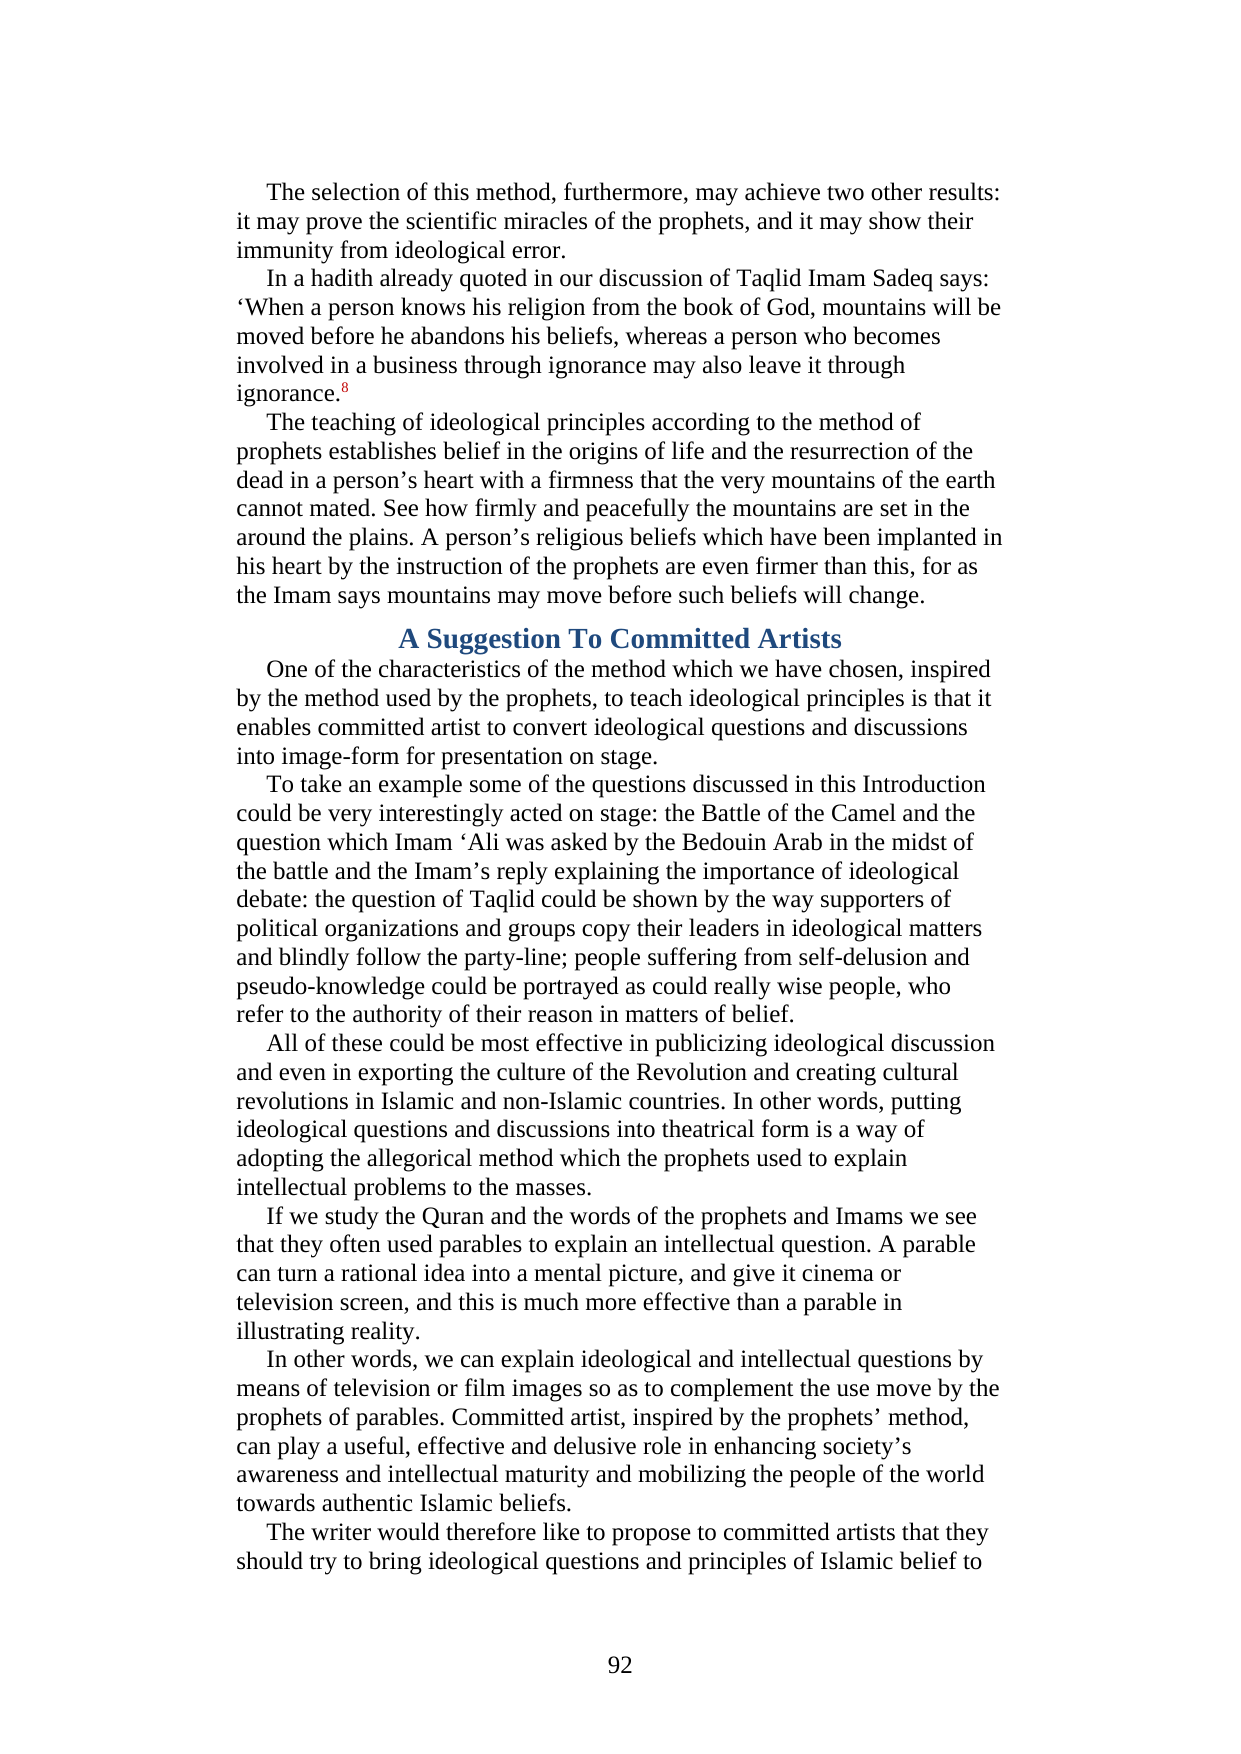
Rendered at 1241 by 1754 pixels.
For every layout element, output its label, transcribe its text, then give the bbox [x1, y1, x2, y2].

text In other words, we can explain ideological and intellectual questions by means of television or film images so as to complement the use move by the prophets of parables. Committed artist, inspired by the prophets’ method, can play a useful, effective and delusive role in enhancing society’s awareness and intellectual maturity and mobilizing the people of the world towards authentic Islamic beliefs. [236, 1344, 1004, 1517]
text To take an example some of the questions discussed in this Introduction could be very interestingly acted on stage: the Battle of the Camel and the question which Imam ‘Ali was asked by the Bedouin Arab in the midst of the battle and the Imam’s reply explaining the importance of ideological debate: the question of Taqlid could be shown by the way supporters of political organizations and groups copy their leaders in ideological matters and blindly follow the party-line; people suffering from self-delusion and pseudo-knowledge could be portrayed as could really wise people, who refer to the authority of their reason in matters of belief. [236, 769, 1004, 1028]
text The selection of this method, furthermore, may achieve two other results: it may prove the scientific miracles of the prophets, and it may show their immunity from ideological error. [236, 177, 1004, 263]
text In a hadith already quoted in our discussion of Taqlid Imam Sadeq says: ‘When a person knows his religion from the book of God, mountains will be moved before he abandons his beliefs, whereas a person who becomes involved in a business through ignorance may also leave it through ignorance.8 [236, 263, 1004, 407]
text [236, 1517, 1004, 1574]
text One of the characteristics of the method which we have chosen, inspired by the method used by the prophets, to teach ideological principles is that it enables committed artist to convert ideological questions and discussions into image-form for presentation on stage. [236, 654, 1004, 769]
text The teaching of ideological principles according to the method of prophets establishes belief in the origins of life and the resurrection of the dead in a person’s heart with a firmness that the very mountains of the earth cannot mated. See how firmly and peacefully the mountains are set in the around the plains. A person’s religious beliefs which have been implanted in his heart by the instruction of the prophets are even firmer than this, for as the Imam says mountains may move before such beliefs will change. [236, 407, 1004, 608]
text If we study the Quran and the words of the prophets and Imams we see that they often used parables to explain an intellectual question. A parable can turn a rational idea into a mental picture, and give it cinema or television screen, and this is much more effective than a parable in illustrating reality. [236, 1201, 1004, 1344]
text All of these could be most effective in publicizing ideological discussion and even in exporting the culture of the Revolution and creating cultural revolutions in Islamic and non-Islamic countries. In other words, putting ideological questions and discussions into theatrical form is a way of adopting the allegorical method which the prophets used to explain intellectual problems to the masses. [236, 1028, 1004, 1201]
subtitle A Suggestion To Committed Artists [236, 621, 1004, 654]
